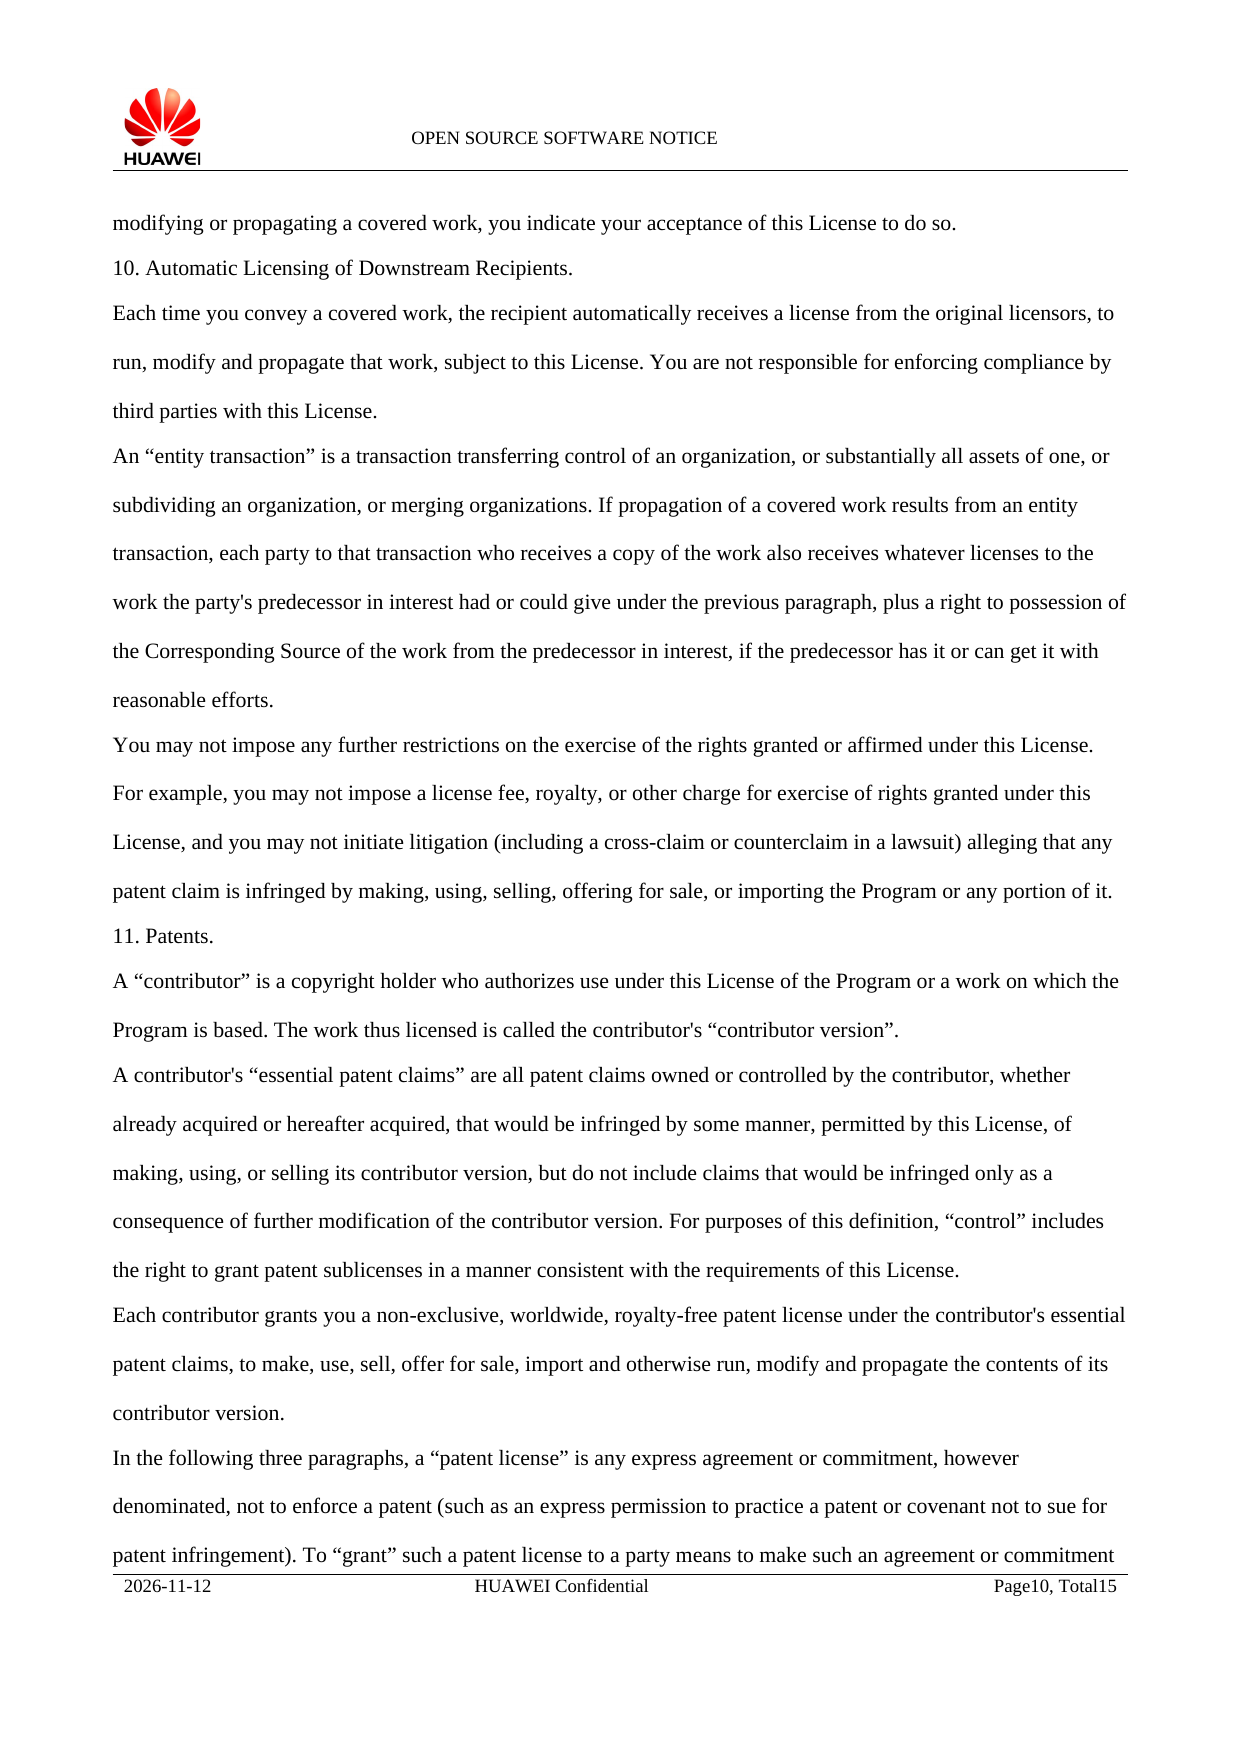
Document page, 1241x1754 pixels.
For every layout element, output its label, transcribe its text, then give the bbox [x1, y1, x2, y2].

text A “contributor” is a copyright holder who authorizes use under this License of the Program or a work on which the Program is based. The work thus licensed is called the contributor's “contributor version”. [112, 964, 1128, 1046]
text Each contributor grants you a non-exclusive, worldwide, royalty-free patent license under the contributor's essential patent claims, to make, use, sell, offer for sale, import and otherwise run, modify and propagate the contents of its contributor version. [112, 1298, 1128, 1428]
text A contributor's “essential patent claims” are all patent claims owned or controlled by the contributor, whether already acquired or hereafter acquired, that would be infringed by some manner, permitted by this License, of making, using, or selling its contributor version, but do not include claims that would be infringed only as a consequence of further modification of the contributor version. For purposes of this definition, “control” includes the right to grant patent sublicenses in a manner consistent with the requirements of this License. [112, 1058, 1128, 1286]
text An “entity transaction” is a transaction transferring control of an organization, or substantially all assets of one, or subdividing an organization, or merging organizations. If propagation of a covered work results from an entity transaction, each party to that transaction who receives a copy of the work also receives whatever licenses to the work the party's predecessor in interest had or could give under the previous paragraph, plus a right to possession of the Corresponding Source of the work from the predecessor in interest, if the predecessor has it or can get it with reasonable efforts. [112, 439, 1128, 715]
text You may not impose any further restrictions on the exercise of the rights granted or affirmed under this License. For example, you may not impose a license fee, royalty, or other charge for exercise of rights granted under this License, and you may not initiate litigation (including a cross-claim or counterclaim in a lawsuit) alleging that any patent claim is infringed by making, using, selling, offering for sale, or importing the Program or any portion of it. [112, 728, 1128, 907]
picture [124, 88, 201, 165]
text 11. Patents. [112, 919, 1128, 952]
text Each time you convey a covered work, the recipient automatically receives a license from the original licensors, to run, modify and propagate that work, subject to this License. You are not responsible for enforcing compliance by third parties with this License. [112, 297, 1128, 427]
text 10. Automatic Licensing of Downstream Recipients. [112, 251, 1128, 284]
